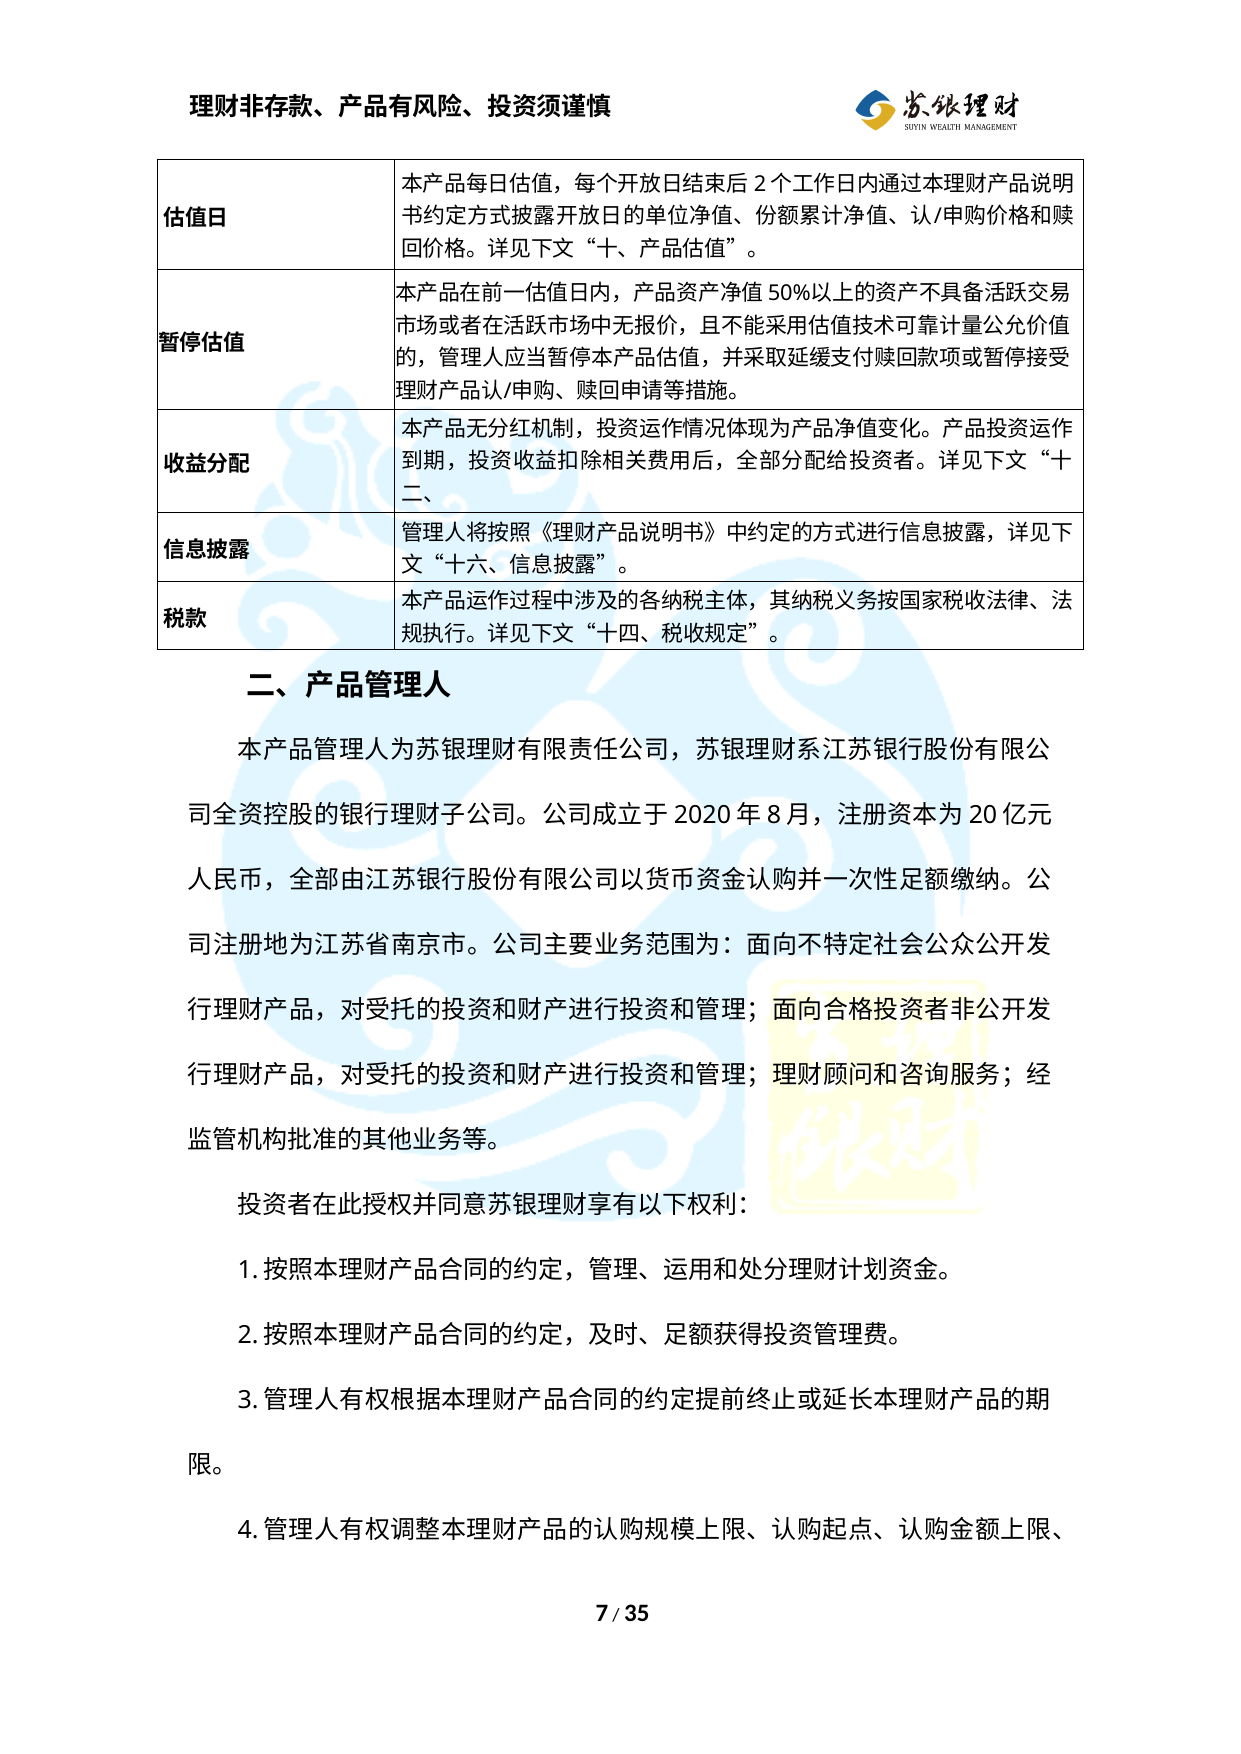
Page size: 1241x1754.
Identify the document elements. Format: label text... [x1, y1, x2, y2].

table_cell 暂停估值 [158, 270, 394, 409]
table_cell 本产品每日估值，每个开放日结束后2个工作日内通过本理财产品说明书约定方式披露开放日的单位净值、份额累计净值、认/申购价格和赎回价格。详见下文“十、产品估值”。 [395, 160, 1083, 269]
picture [831, 73, 1049, 143]
table_cell 税款 [158, 582, 394, 649]
table_cell 本产品运作过程中涉及的各纳税主体，其纳税义务按国家税收法律、法规执行。详见下文“十四、税收规定”。 [395, 582, 1083, 649]
table_cell 管理人将按照《理财产品说明书》中约定的方式进行信息披露，详见下文“十六、信息披露”。 [395, 513, 1083, 581]
list 管理人有权根据本理财产品合同的约定提前终止或延长本理财产品的期限。 [187, 1365, 1053, 1495]
list 按照本理财产品合同的约定，管理、运用和处分理财计划资金。 [187, 1235, 1053, 1300]
text 投资者在此授权并同意苏银理财享有以下权利： [187, 1170, 1053, 1235]
table_cell 本产品无分红机制，投资运作情况体现为产品净值变化。产品投资运作 到期，投资收益扣除相关费用后，全部分配给投资者。详见下文“十二、 产品的终止与清算”。 [395, 410, 1083, 512]
table_cell 信息披露 [158, 513, 394, 581]
list 按照本理财产品合同的约定，及时、足额获得投资管理费。 [187, 1300, 1053, 1365]
list 管理人有权调整本理财产品的认购规模上限、认购起点、认购金额上限、认购资金的最低金额等要素。 [187, 1495, 1053, 1560]
table_cell 收益分配 [158, 410, 394, 512]
text 本产品管理人为苏银理财有限责任公司，苏银理财系江苏银行股份有限公司全资控股的银行理财子公司。公司成立于2020年8月，注册资本为20亿元人民币，全部由江苏银行股份有限公司以货币资金认购并一次性足额缴纳。公司注册地为江苏省南京市。公司主要业务范围为：面向不特定社会公众公开发行理财产品，对受托的投资和财产进行投资和管理；面向合格投资者非公开发行理财产品，对受托的投资和财产进行投资和管理；理财顾问和咨询服务；经监管机构批准的其他业务等。 [187, 715, 1053, 1170]
list 产品管理人 [187, 650, 1053, 715]
table_cell 估值日 [158, 160, 394, 269]
table_cell 本产品在前一估值日内，产品资产净值50%以上的资产不具备活跃交易市场或者在活跃市场中无报价，且不能采用估值技术可靠计量公允价值的，管理人应当暂停本产品估值，并采取延缓支付赎回款项或暂停接受理财产品认/申购、赎回申请等措施。 [395, 270, 1083, 409]
